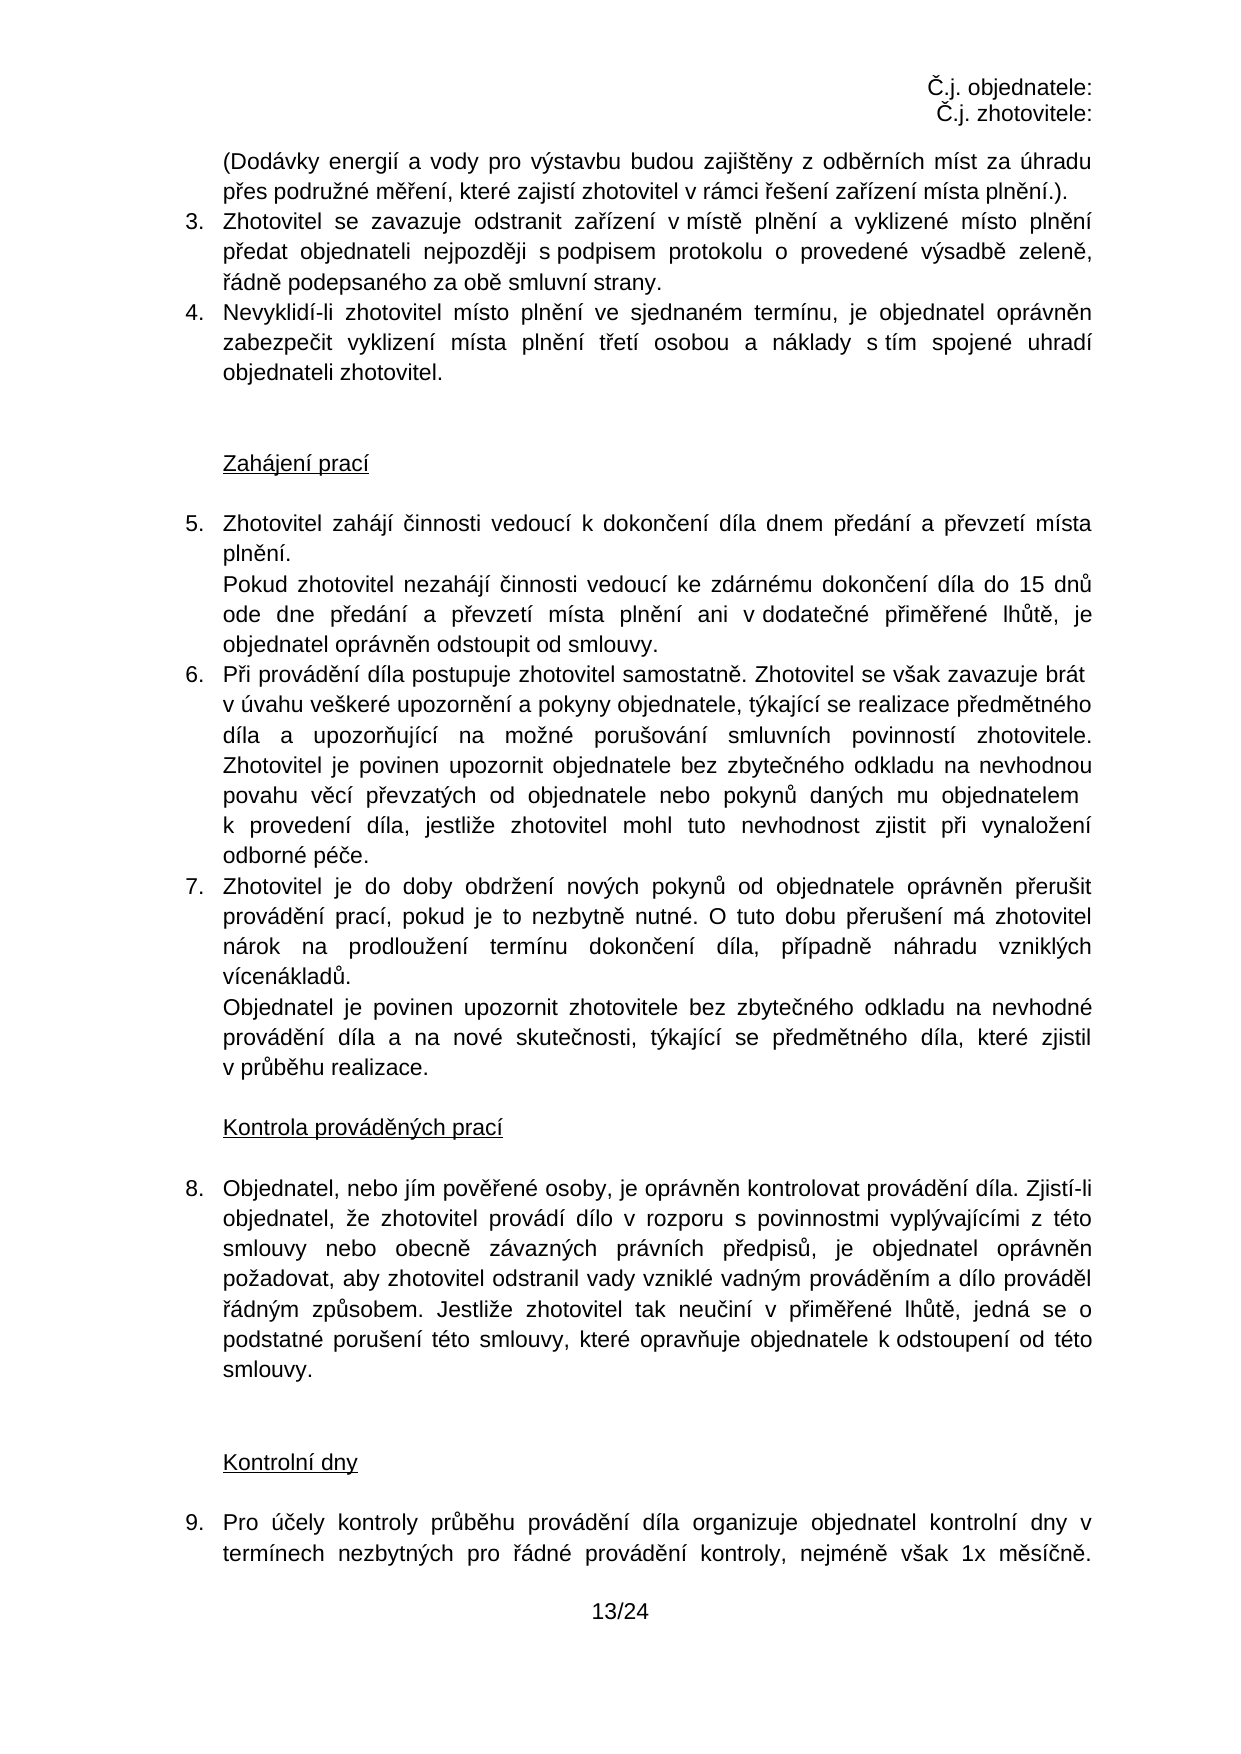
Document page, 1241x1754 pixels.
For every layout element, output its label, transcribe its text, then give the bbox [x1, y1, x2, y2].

list Objednatel, nebo jím pověřené osoby, je oprávněn kontrolovat provádění díla. Zjistí-li objednatel, že zhotovitel provádí dílo v rozporu s povinnostmi vyplývajícími z této smlouvy nebo obecně závazných právních předpisů, je objednatel oprávněn požadovat, aby zhotovitel odstranil vady vzniklé vadným prováděním a dílo prováděl řádným způsobem. Jestliže zhotovitel tak neučiní v přiměřené lhůtě, jedná se o podstatné porušení této smlouvy, které opravňuje objednatele k odstoupení od této smlouvy. [185, 1175, 1093, 1382]
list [185, 148, 1093, 204]
list Kontrolní dny [223, 1449, 1093, 1475]
list Při provádění díla postupuje zhotovitel samostatně. Zhotovitel se však zavazuje brát v úvahu veškeré upozornění a pokyny objednatele, týkající se realizace předmětného díla a upozorňující na možné porušování smluvních povinností zhotovitele. Zhotovitel je povinen upozornit objednatele bez zbytečného odkladu na nevhodnou povahu věcí převzatých od objednatele nebo pokynů daných mu objednatelem k provedení díla, jestliže zhotovitel mohl tuto nevhodnost zjistit při vynaložení odborné péče. [185, 661, 1093, 869]
list Zhotovitel zahájí činnosti vedoucí k dokončení díla dnem předání a převzetí místa plnění. Pokud zhotovitel nezahájí činnosti vedoucí ke zdárnému dokončení díla do 15 dnů ode dne předání a převzetí místa plnění ani v dodatečné přiměřené lhůtě, je objednatel oprávněn odstoupit od smlouvy. [185, 510, 1093, 657]
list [185, 1509, 1093, 1566]
list Zhotovitel se zavazuje odstranit zařízení v místě plnění a vyklizené místo plnění předat objednateli nejpozději s podpisem protokolu o provedené výsadbě zeleně, řádně podepsaného za obě smluvní strany. [185, 208, 1093, 295]
list Kontrola prováděných prací [223, 1084, 1093, 1141]
list Zhotovitel je do doby obdržení nových pokynů od objednatele oprávněn přerušit provádění prací, pokud je to nezbytně nutné. O tuto dobu přerušení má zhotovitel nárok na prodloužení termínu dokončení díla, případně náhradu vzniklých vícenákladů. Objednatel je povinen upozornit zhotovitele bez zbytečného odkladu na nevhodné provádění díla a na nové skutečnosti, týkající se předmětného díla, které zjistil v průběhu realizace. [185, 873, 1093, 1080]
list Zahájení prací [223, 450, 1093, 476]
list Nevyklidí-li zhotovitel místo plnění ve sjednaném termínu, je objednatel oprávněn zabezpečit vyklizení místa plnění třetí osobou a náklady s tím spojené uhradí objednateli zhotovitel. [185, 299, 1093, 385]
